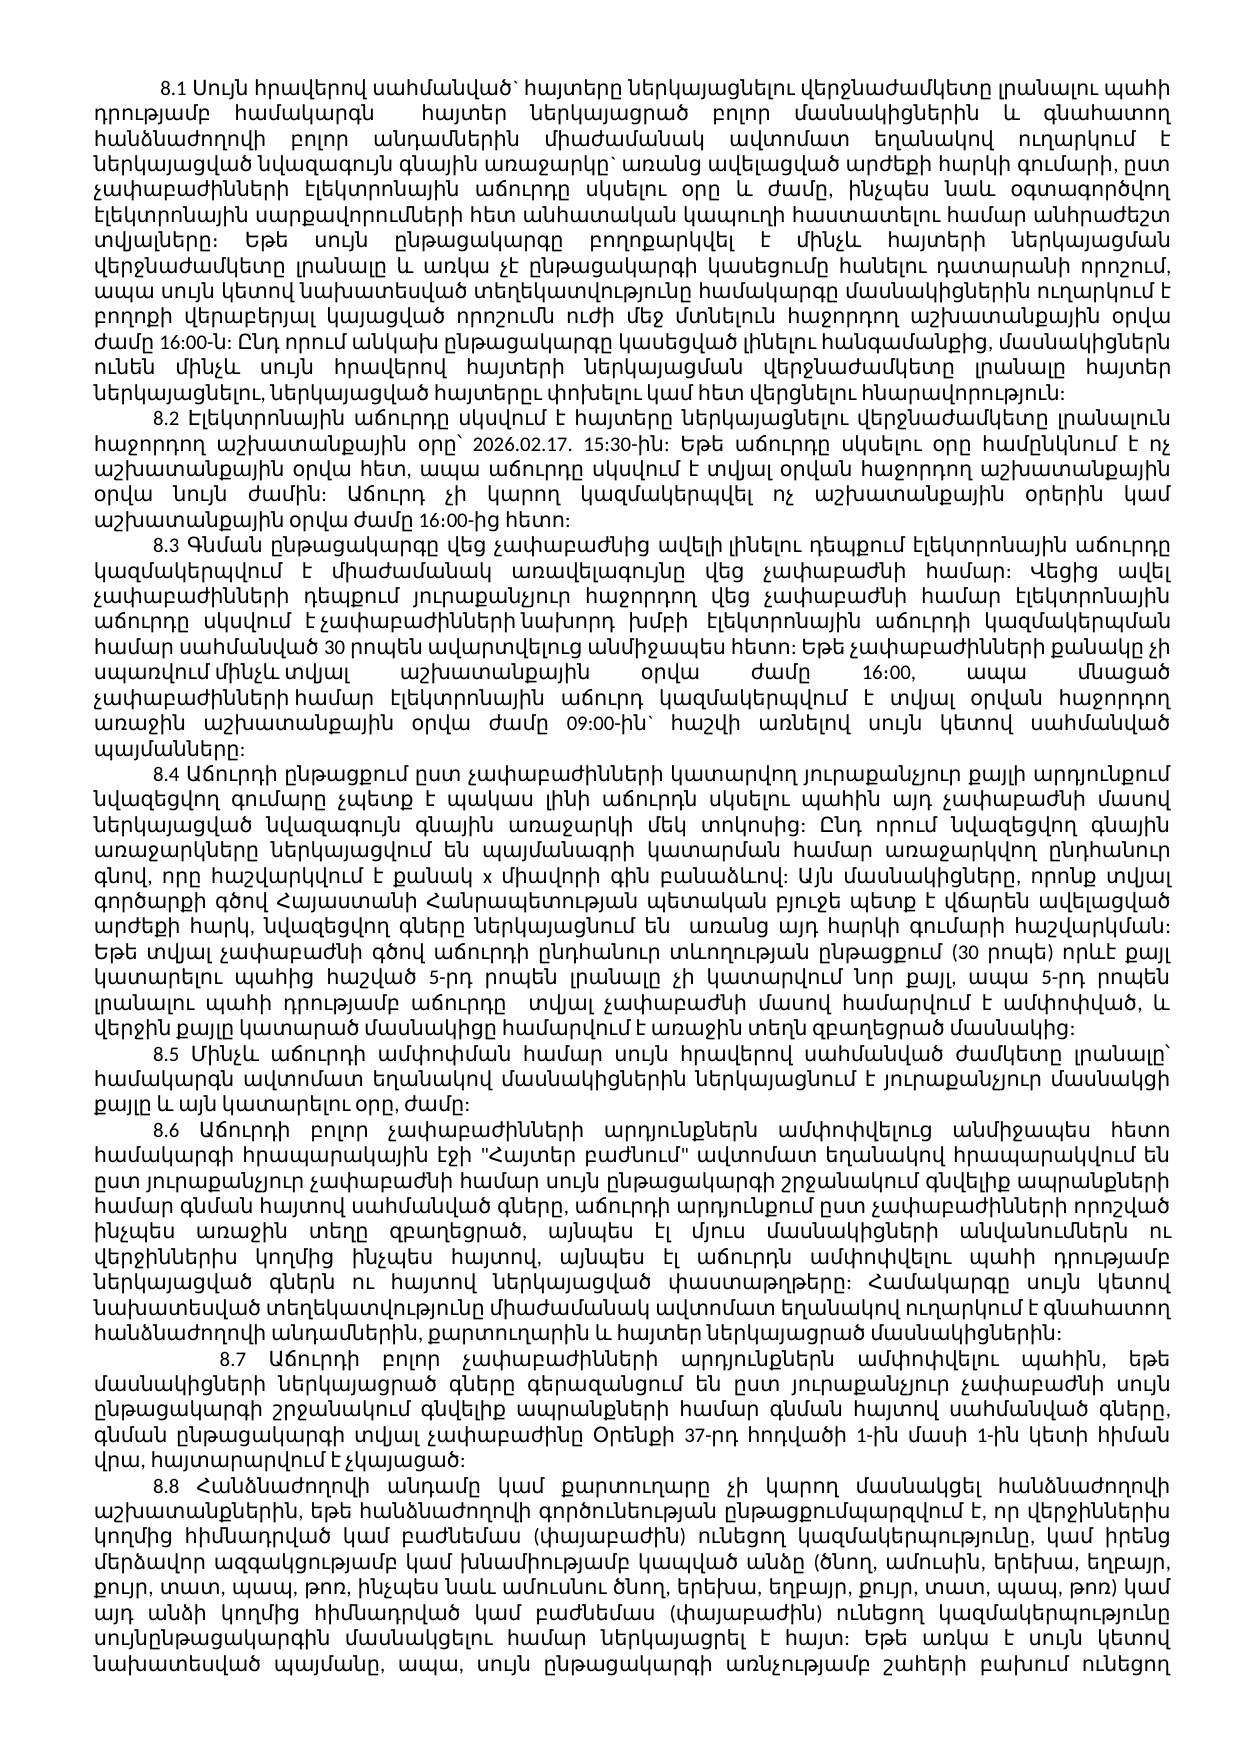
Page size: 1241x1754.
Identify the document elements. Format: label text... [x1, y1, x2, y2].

text 8.2 Էլեկտրոնային աճուրդը սկսվում է հայտերը ներկայացնելու վերջնաժամկետը լրանալուն հաջորդող աշխատանքային օրը՝ 2026.02.17. 15:30 -ին: Եթե աճուրդը սկսելու օրը համընկնում է ոչ աշխատանքային օրվա հետ, ապա աճուրդը սկսվում է տվյալ օրվան հաջորդող աշխատանքային օրվա նույն ժամին: Աճուրդ չի կարող կազմակերպվել ոչ աշխատանքային օրերին կամ աշխատանքային օրվա ժամը 16։00-ից հետո: [94, 405, 1171, 532]
text 8.3 Գնման ընթացակարգը վեց չափաբաժնից ավելի լինելու դեպքում էլեկտրոնային աճուրդը կազմակերպվում է միաժամանակ առավելագույնը վեց չափաբաժնի համար: Վեցից ավել չափաբաժինների դեպքում յուրաքանչյուր հաջորդող վեց չափաբաժնի համար էլեկտրոնային աճուրդը սկսվում է չափաբաժինների նախորդ խմբի էլեկտրոնային աճուրդի կազմակերպման համար սահմանված 30 րոպեն ավարտվելուց անմիջապես հետո: Եթե չափաբաժինների քանակը չի սպառվում մինչև տվյալ աշխատանքային օրվա ժամը 16։00, ապա մնացած չափաբաժինների համար էլեկտրոնային աճուրդ կազմակերպվում է տվյալ օրվան հաջորդող առաջին աշխատանքային օրվա ժամը 09:00-ին` հաշվի առնելով սույն կետով սահմանված պայմանները: [94, 532, 1171, 761]
text 8.4 Աճուրդի ընթացքում ըստ չափաբաժինների կատարվող յուրաքանչյուր քայլի արդյունքում նվազեցվող գումարը չպետք է պակաս լինի աճուրդն սկսելու պահին այդ չափաբաժնի մասով ներկայացված նվազագույն գնային առաջարկի մեկ տոկոսից: Ընդ որում նվազեցվող գնային առաջարկները ներկայացվում են պայմանագրի կատարման համար առաջարկվող ընդհանուր գնով, որը հաշվարկվում է քանակ x միավորի գին բանաձևով: Այն մասնակիցները, որոնք տվյալ գործարքի գծով Հայաստանի Հանրապետության պետական բյուջե պետք է վճարեն ավելացված արժեքի հարկ, նվազեցվող գները ներկայացնում են առանց այդ հարկի գումարի հաշվարկման: Եթե տվյալ չափաբաժնի գծով աճուրդի ընդհանուր տևողության ընթացքում (30 րոպե) որևէ քայլ կատարելու պահից հաշված 5-րդ րոպեն լրանալը չի կատարվում նոր քայլ, ապա 5-րդ րոպեն լրանալու պահի դրությամբ աճուրդը տվյալ չափաբաժնի մասով համարվում է ամփոփված, և վերջին քայլը կատարած մասնակիցը համարվում է առաջին տեղն զբաղեցրած մասնակից: [94, 761, 1171, 1041]
text 8.5 Մինչև աճուրդի ամփոփման համար սույն հրավերով սահմանված ժամկետը լրանալը՝ համակարգն ավտոմատ եղանակով մասնակիցներին ներկայացնում է յուրաքանչյուր մասնակցի քայլը և այն կատարելու օրը, ժամը: [94, 1041, 1171, 1117]
text 8.6 Աճուրդի բոլոր չափաբաժինների արդյունքներն ամփոփվելուց անմիջապես հետո համակարգի հրապարակային էջի "Հայտեր բաժնում" ավտոմատ եղանակով հրապարակվում են ըստ յուրաքանչյուր չափաբաժնի համար սույն ընթացակարգի շրջանակում գնվելիք ապրանքների համար գնման հայտով սահմանված գները, աճուրդի արդյունքում ըստ չափաբաժինների որոշված ինչպես առաջին տեղը զբաղեցրած, այնպես էլ մյուս մասնակիցների անվանումներն ու վերջիններիս կողմից ինչպես հայտով, այնպես էլ աճուրդն ամփոփվելու պահի դրությամբ ներկայացված գներն ու հայտով ներկայացված փաստաթղթերը: Համակարգը սույն կետով նախատեսված տեղեկատվությունը միաժամանակ ավտոմատ եղանակով ուղարկում է գնահատող հանձնաժողովի անդամներին, քարտուղարին և հայտեր ներկայացրած մասնակիցներին: [94, 1117, 1171, 1346]
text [94, 1473, 1171, 1676]
text 8.7 Աճուրդի բոլոր չափաբաժինների արդյունքներն ամփոփվելու պահին, եթե մասնակիցների ներկայացրած գները գերազանցում են ըստ յուրաքանչյուր չափաբաժնի սույն ընթացակարգի շրջանակում գնվելիք ապրանքների համար գնման հայտով սահմանված գները, գնման ընթացակարգի տվյալ չափաբաժինը Օրենքի 37-րդ հոդվածի 1-ին մասի 1-ին կետի հիման վրա, հայտարարվում է չկայացած: [94, 1346, 1171, 1473]
text 8.1 Սույն հրավերով սահմանված` հայտերը ներկայացնելու վերջնաժամկետը լրանալու պահի դրությամբ համակարգն հայտեր ներկայացրած բոլոր մասնակիցներին և գնահատող հանձնաժողովի բոլոր անդամներին միաժամանակ ավտոմատ եղանակով ուղարկում է ներկայացված նվազագույն գնային առաջարկը` առանց ավելացված արժեքի հարկի գումարի, ըստ չափաբաժինների էլեկտրոնային աճուրդը սկսելու օրը և ժամը, ինչպես նաև օգտագործվող էլեկտրոնային սարքավորումների հետ անհատական կապուղի հաստատելու համար անհրաժեշտ տվյալները։ Եթե սույն ընթացակարգը բողոքարկվել է մինչև հայտերի ներկայացման վերջնաժամկետը լրանալը և առկա չէ ընթացակարգի կասեցումը հանելու դատարանի որոշում, ապա սույն կետով նախատեսված տեղեկատվությունը համակարգը մասնակիցներին ուղարկում է բողոքի վերաբերյալ կայացված որոշումն ուժի մեջ մտնելուն հաջորդող աշխատանքային օրվա ժամը 16:00-ն: Ընդ որում անկախ ընթացակարգը կասեցված լինելու հանգամանքից, մասնակիցներն ունեն մինչև սույն հրավերով հայտերի ներկայացման վերջնաժամկետը լրանալը հայտեր ներկայացնելու, ներկայացված հայտերըւ փոխելու կամ հետ վերցնելու հնարավորություն: [94, 75, 1171, 405]
